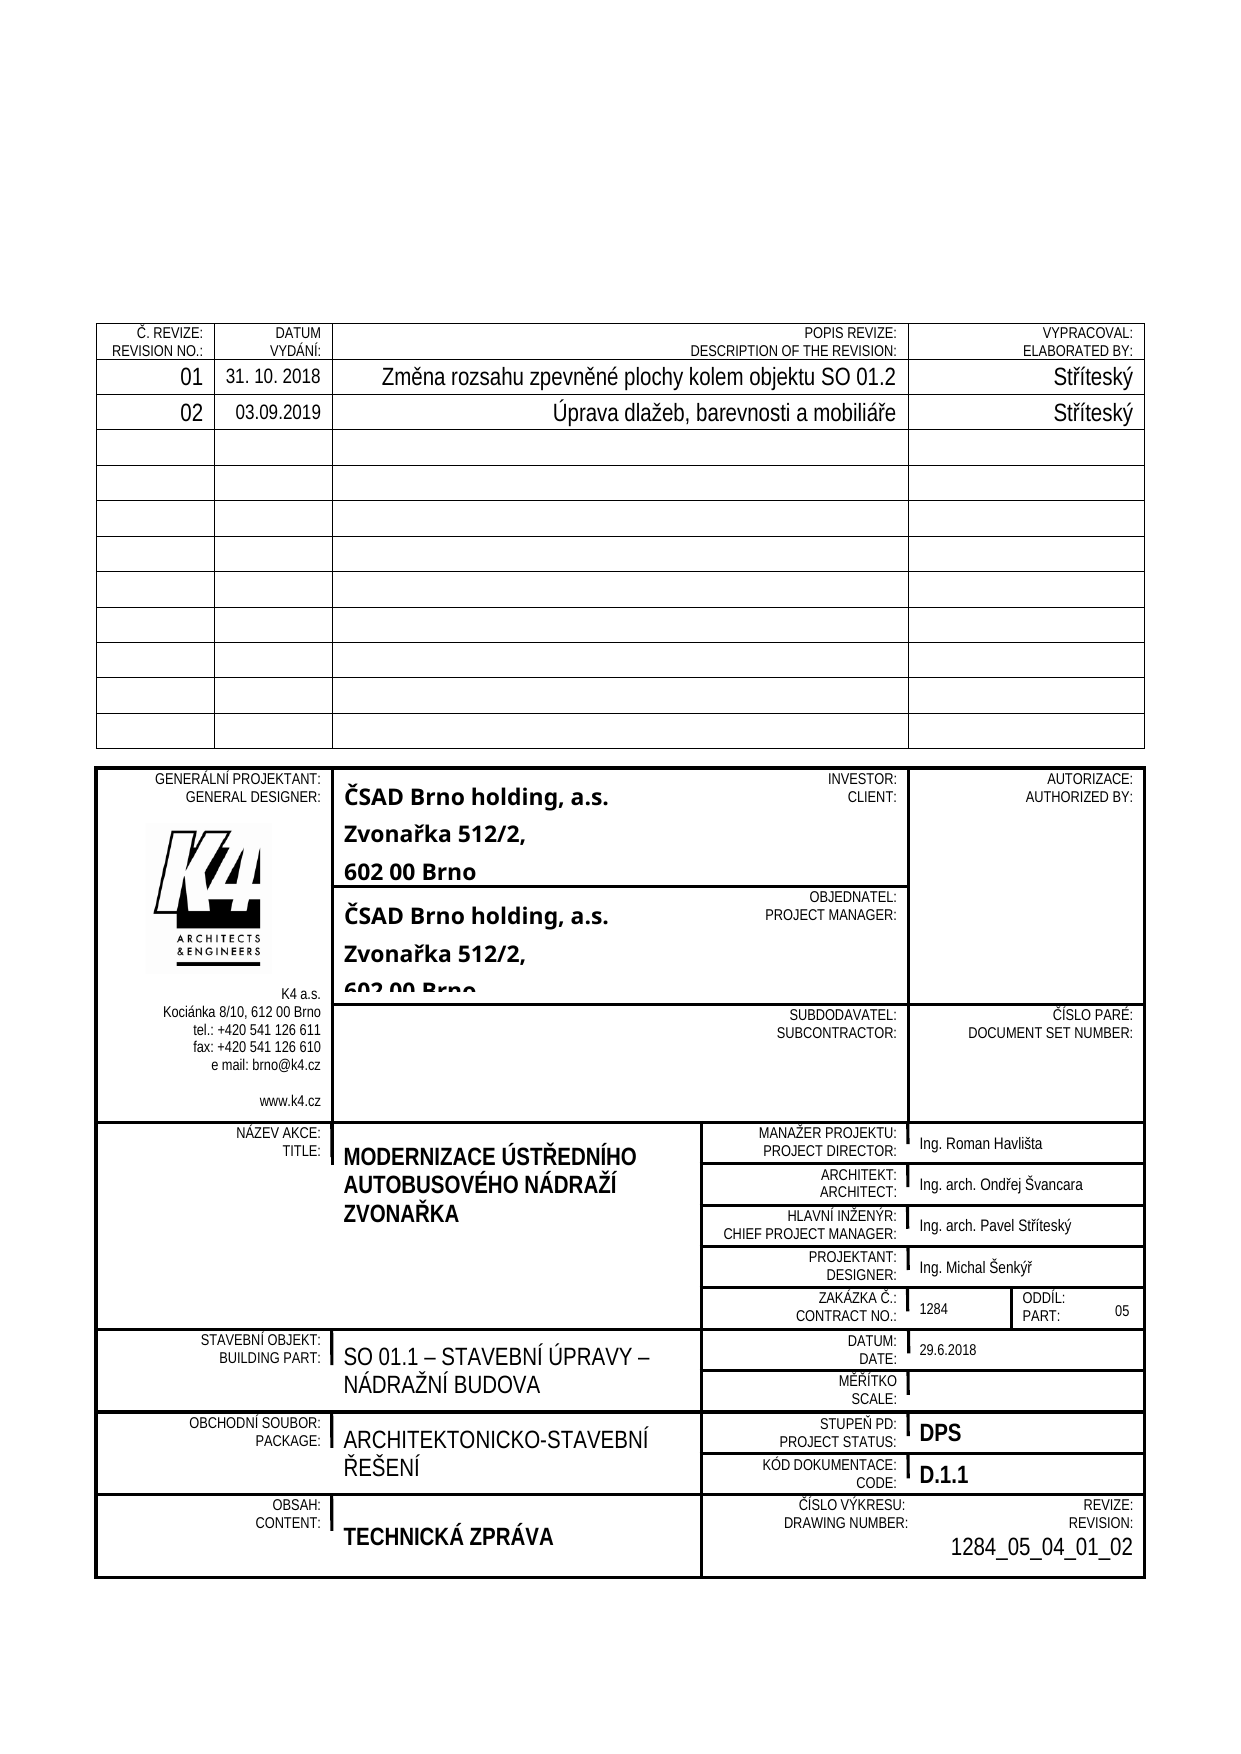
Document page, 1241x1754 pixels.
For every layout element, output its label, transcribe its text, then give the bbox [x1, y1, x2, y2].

table_cell [333, 572, 908, 606]
table_cell MĚŘÍTKO SCALE: [703, 1372, 908, 1410]
table_cell Změna rozsahu zpevněné plochy kolem objektu SO 01.2 [333, 360, 908, 394]
table_header DATUM VYDÁNÍ: DATE OF ISSUE: [215, 324, 332, 358]
table_cell ZAKÁZKA Č.: CONTRACT NO.: [703, 1289, 908, 1328]
table_cell OBSAH: CONTENT: [98, 1496, 332, 1576]
table_cell [909, 714, 1144, 748]
table_cell PROJEKTANT: DESIGNER: [703, 1248, 908, 1286]
table_cell [908, 1331, 1143, 1369]
table_cell [97, 714, 214, 748]
table_cell STUPEŇ PD: PROJECT STATUS: [703, 1414, 908, 1452]
table_cell NÁZEV AKCE: TITLE: [98, 1124, 332, 1328]
table_cell [333, 643, 908, 677]
table_cell 31. 10. 2018 [215, 360, 332, 394]
table_cell [97, 643, 214, 677]
table_cell [333, 466, 908, 500]
table_cell [909, 501, 1144, 536]
table_cell [97, 572, 214, 606]
table_cell [215, 537, 332, 571]
table_cell [909, 572, 1144, 606]
table_cell Ing. arch. Ondřej Švancara [908, 1165, 1143, 1203]
table_header AUTORIZACE: AUTHORIZED BY: [910, 770, 1143, 1003]
picture [145, 823, 272, 974]
table_cell ARCHITEKTONICKO-STAVEBNÍ ŘEŠENÍ [332, 1414, 700, 1493]
table_cell Stříteský [909, 360, 1144, 394]
table_cell [333, 537, 908, 571]
table_cell Ing. Roman Havlišta [908, 1124, 1143, 1162]
table_cell [333, 501, 908, 536]
table_cell [215, 572, 332, 606]
table_cell [333, 714, 908, 748]
table_cell Ing. Michal Šenkýř [908, 1248, 1143, 1286]
table_header INVESTOR: CLIENT: [334, 770, 907, 884]
table_cell [215, 643, 332, 677]
table_cell [909, 537, 1144, 571]
table_cell [215, 678, 332, 713]
table_cell DATUM: DATE: [703, 1331, 908, 1369]
table_cell 03.09.2019 [215, 395, 332, 429]
table_cell [97, 678, 214, 713]
table_cell [908, 1372, 1143, 1410]
table_cell SUBDODAVATEL: SUBCONTRACTOR: [334, 1006, 907, 1121]
table_cell ODDÍL: PART: [1013, 1289, 1143, 1328]
table_cell MANAŽER PROJEKTU: PROJECT DIRECTOR: [703, 1124, 908, 1162]
table_cell [215, 430, 332, 465]
table_cell [909, 466, 1144, 500]
table_cell Úprava dlažeb, barevnosti a mobiliáře [333, 395, 908, 429]
table_cell 02 [97, 395, 214, 429]
table_cell D.1.1 [908, 1455, 1143, 1493]
table_cell OBCHODNÍ SOUBOR: PACKAGE: [98, 1414, 332, 1493]
table_header VYPRACOVAL: ELABORATED BY: [909, 324, 1144, 358]
table_cell ČÍSLO VÝKRESU: REVIZE: DRAWING NUMBER: REVISION: 1284_05_04_01_02 [703, 1496, 1143, 1576]
table_cell [333, 430, 908, 465]
table_cell [909, 430, 1144, 465]
table_cell STAVEBNÍ OBJEKT: BUILDING PART: [98, 1331, 332, 1410]
table_cell [215, 714, 332, 748]
table_cell [215, 501, 332, 536]
table_cell ČÍSLO PARÉ: DOCUMENT SET NUMBER: [910, 1006, 1143, 1121]
table_cell [97, 501, 214, 536]
table_cell Stříteský [909, 395, 1144, 429]
table_cell [333, 608, 908, 642]
table_header GENERÁLNÍ PROJEKTANT: GENERAL DESIGNER: K4 a.s. Kociánka 8/10, 612 00 Brno tel.: +420 541 126 611 fax: +420 541 126 610 e mail: brno@k4.cz www.k4.cz [98, 770, 331, 1121]
table_cell KÓD DOKUMENTACE: CODE: [703, 1455, 908, 1493]
table_cell [97, 466, 214, 500]
table_cell [215, 466, 332, 500]
table_cell 01 [97, 360, 214, 394]
table_cell [909, 608, 1144, 642]
table_cell [215, 608, 332, 642]
table_cell TECHNICKÁ ZPRÁVA [332, 1496, 700, 1576]
table_cell [97, 430, 214, 465]
table_cell Ing. arch. Pavel Stříteský [908, 1207, 1143, 1245]
table_cell [97, 608, 214, 642]
table_cell OBJEDNATEL: PROJECT MANAGER: [334, 888, 907, 1003]
table_cell ARCHITEKT: ARCHITECT: [703, 1165, 908, 1203]
table_cell [909, 678, 1144, 713]
table_cell [909, 643, 1144, 677]
table_cell MODERNIZACE ÚSTŘEDNÍHO AUTOBUSOVÉHO NÁDRAŽÍ ZVONAŘKA [332, 1124, 700, 1328]
table_header POPIS REVIZE: DESCRIPTION OF THE REVISION: [333, 324, 908, 358]
table_cell SO 01.1 – STAVEBNÍ ÚPRAVY – NÁDRAŽNÍ BUDOVA [332, 1331, 700, 1410]
table_cell HLAVNÍ INŽENÝR: CHIEF PROJECT MANAGER: [703, 1207, 908, 1245]
table_header Č. REVIZE: REVISION NO.: [97, 324, 214, 358]
table_cell DPS [908, 1414, 1143, 1452]
table_cell 1284 [908, 1289, 1010, 1328]
table_cell [333, 678, 908, 713]
table_cell [97, 537, 214, 571]
